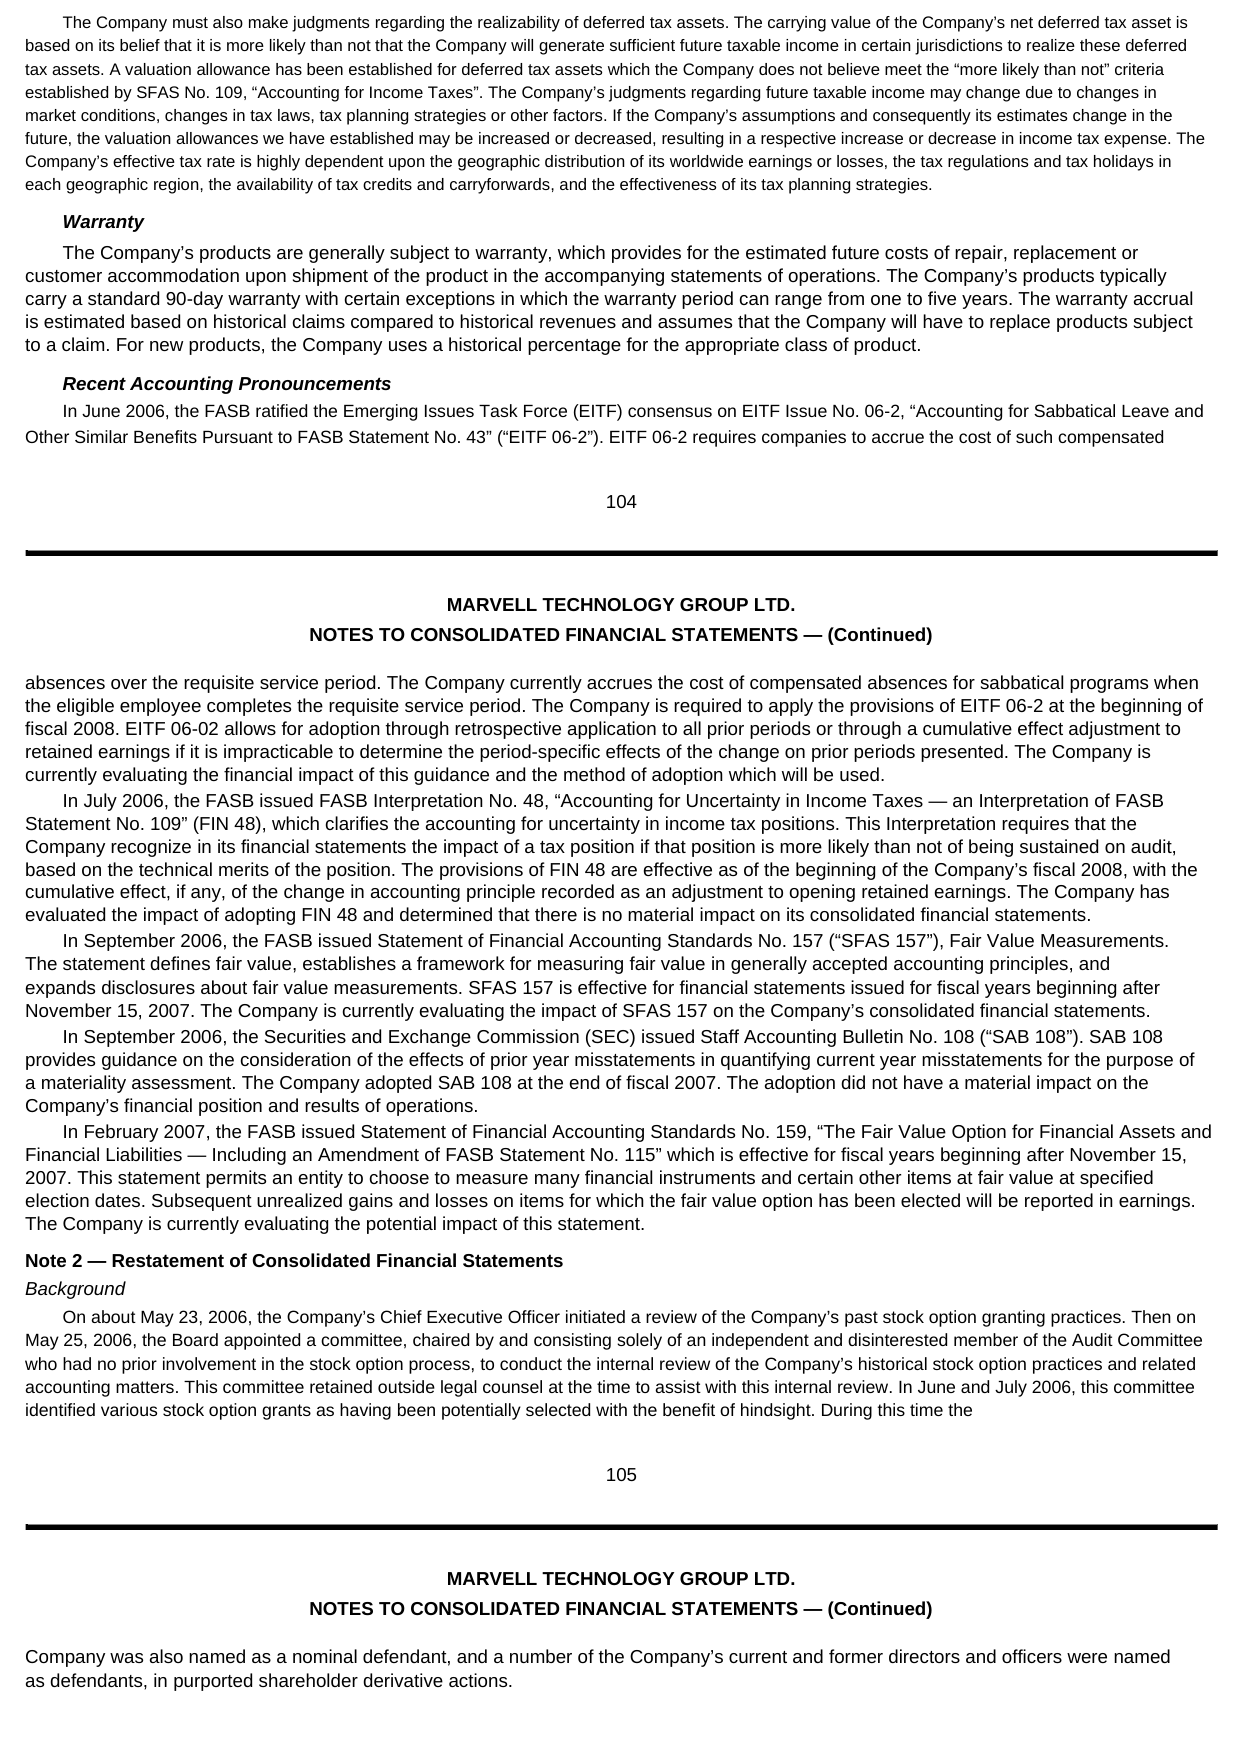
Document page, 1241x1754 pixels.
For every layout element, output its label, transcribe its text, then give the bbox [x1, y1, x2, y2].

text 105 [25, 1464, 1217, 1486]
text The Company must also make judgments regarding the realizability of deferred tax assets. The carrying value of the Company’s net deferred tax asset is based on its belief that it is more likely than not that the Company will generate sufficient future taxable income in certain jurisdictions to realize these deferred tax assets. A valuation allowance has been established for deferred tax assets which the Company does not believe meet the “more likely than not” criteria established by SFAS No. 109, “Accounting for Income Taxes”. The Company’s judgments regarding future taxable income may change due to changes in market conditions, changes in tax laws, tax planning strategies or other factors. If the Company’s assumptions and consequently its estimates change in the future, the valuation allowances we have established may be increased or decreased, resulting in a respective increase or decrease in income tax expense. The Company’s effective tax rate is highly dependent upon the geographic distribution of its worldwide earnings or losses, the tax regulations and tax holidays in each geographic region, the availability of tax credits and carryforwards, and the effectiveness of its tax planning strategies. [25, 13, 1209, 194]
picture [25, 1524, 1218, 1530]
text Company was also named as a nominal defendant, and a number of the Company’s current and former directors and officers were named as defendants, in purported shareholder derivative actions. [25, 1646, 1186, 1692]
text MARVELL TECHNOLOGY GROUP LTD. [25, 594, 1217, 616]
text In September 2006, the FASB issued Statement of Financial Accounting Standards No. 157 (“SFAS 157”), Fair Value Measurements. The statement defines fair value, establishes a framework for measuring fair value in generally accepted accounting principles, and expands disclosures about fair value measurements. SFAS 157 is effective for financial statements issued for fiscal years beginning after November 15, 2007. The Company is currently evaluating the impact of SFAS 157 on the Company’s consolidated financial statements. [25, 930, 1178, 1021]
text In July 2006, the FASB issued FASB Interpretation No. 48, “Accounting for Uncertainty in Income Taxes — an Interpretation of FASB Statement No. 109” (FIN 48), which clarifies the accounting for uncertainty in income tax positions. This Interpretation requires that the Company recognize in its financial statements the impact of a tax position if that position is more likely than not of being sustained on audit, based on the technical merits of the position. The provisions of FIN 48 are effective as of the beginning of the Company’s fiscal 2008, with the cumulative effect, if any, of the change in accounting principle recorded as an adjustment to opening retained earnings. The Company has evaluated the impact of adopting FIN 48 and determined that there is no material impact on its consolidated financial statements. [25, 790, 1205, 926]
text In June 2006, the FASB ratified the Emerging Issues Task Force (EITF) consensus on EITF Issue No. 06-2, “Accounting for Sabbatical Leave and Other Similar Benefits Pursuant to FASB Statement No. 43” (“EITF 06-2”). EITF 06-2 requires companies to accrue the cost of such compensated [25, 401, 1209, 447]
text NOTES TO CONSOLIDATED FINANCIAL STATEMENTS — (Continued) [25, 1597, 1217, 1619]
text In February 2007, the FASB issued Statement of Financial Accounting Standards No. 159, “The Fair Value Option for Financial Assets and Financial Liabilities — Including an Amendment of FASB Statement No. 115” which is effective for fiscal years beginning after November 15, 2007. This statement permits an entity to choose to measure many financial instruments and certain other items at fair value at specified election dates. Subsequent unrealized gains and losses on items for which the fair value option has been elected will be reported in earnings. The Company is currently evaluating the potential impact of this statement. [25, 1121, 1215, 1235]
text In September 2006, the Securities and Exchange Commission (SEC) issued Staff Accounting Bulletin No. 108 (“SAB 108”). SAB 108 provides guidance on the consideration of the effects of prior year misstatements in quantifying current year misstatements for the purpose of a materiality assessment. The Company adopted SAB 108 at the end of fiscal 2007. The adoption did not have a material impact on the Company’s financial position and results of operations. [25, 1026, 1209, 1117]
text 104 [25, 491, 1217, 512]
picture [25, 550, 1218, 556]
text Background [25, 1278, 1215, 1300]
text The Company’s products are generally subject to warranty, which provides for the estimated future costs of repair, replacement or customer accommodation upon shipment of the product in the accompanying statements of operations. The Company’s products typically carry a standard 90-day warranty with certain exceptions in which the warranty period can range from one to five years. The warranty accrual is estimated based on historical claims compared to historical revenues and assumes that the Company will have to replace products subject to a claim. For new products, the Company uses a historical percentage for the appropriate class of product. [25, 242, 1201, 356]
text Warranty [62, 211, 1215, 233]
text Recent Accounting Pronouncements [62, 373, 1215, 394]
text NOTES TO CONSOLIDATED FINANCIAL STATEMENTS — (Continued) [25, 624, 1217, 645]
text MARVELL TECHNOLOGY GROUP LTD. [25, 1568, 1217, 1589]
text On about May 23, 2006, the Company’s Chief Executive Officer initiated a review of the Company’s past stock option granting practices. Then on May 25, 2006, the Board appointed a committee, chaired by and consisting solely of an independent and disinterested member of the Audit Committee who had no prior involvement in the stock option process, to conduct the internal review of the Company’s historical stock option practices and related accounting matters. This committee retained outside legal counsel at the time to assist with this internal review. In June and July 2006, this committee identified various stock option grants as having been potentially selected with the benefit of hindsight. During this time the [25, 1306, 1213, 1421]
text absences over the requisite service period. The Company currently accrues the cost of compensated absences for sabbatical programs when the eligible employee completes the requisite service period. The Company is required to apply the provisions of EITF 06-2 at the beginning of fiscal 2008. EITF 06-02 allows for adoption through retrospective application to all prior periods or through a cumulative effect adjustment to retained earnings if it is impracticable to determine the period-specific effects of the change on prior periods presented. The Company is currently evaluating the financial impact of this guidance and the method of adoption which will be used. [25, 672, 1213, 786]
text Note 2 — Restatement of Consolidated Financial Statements [25, 1250, 1215, 1271]
